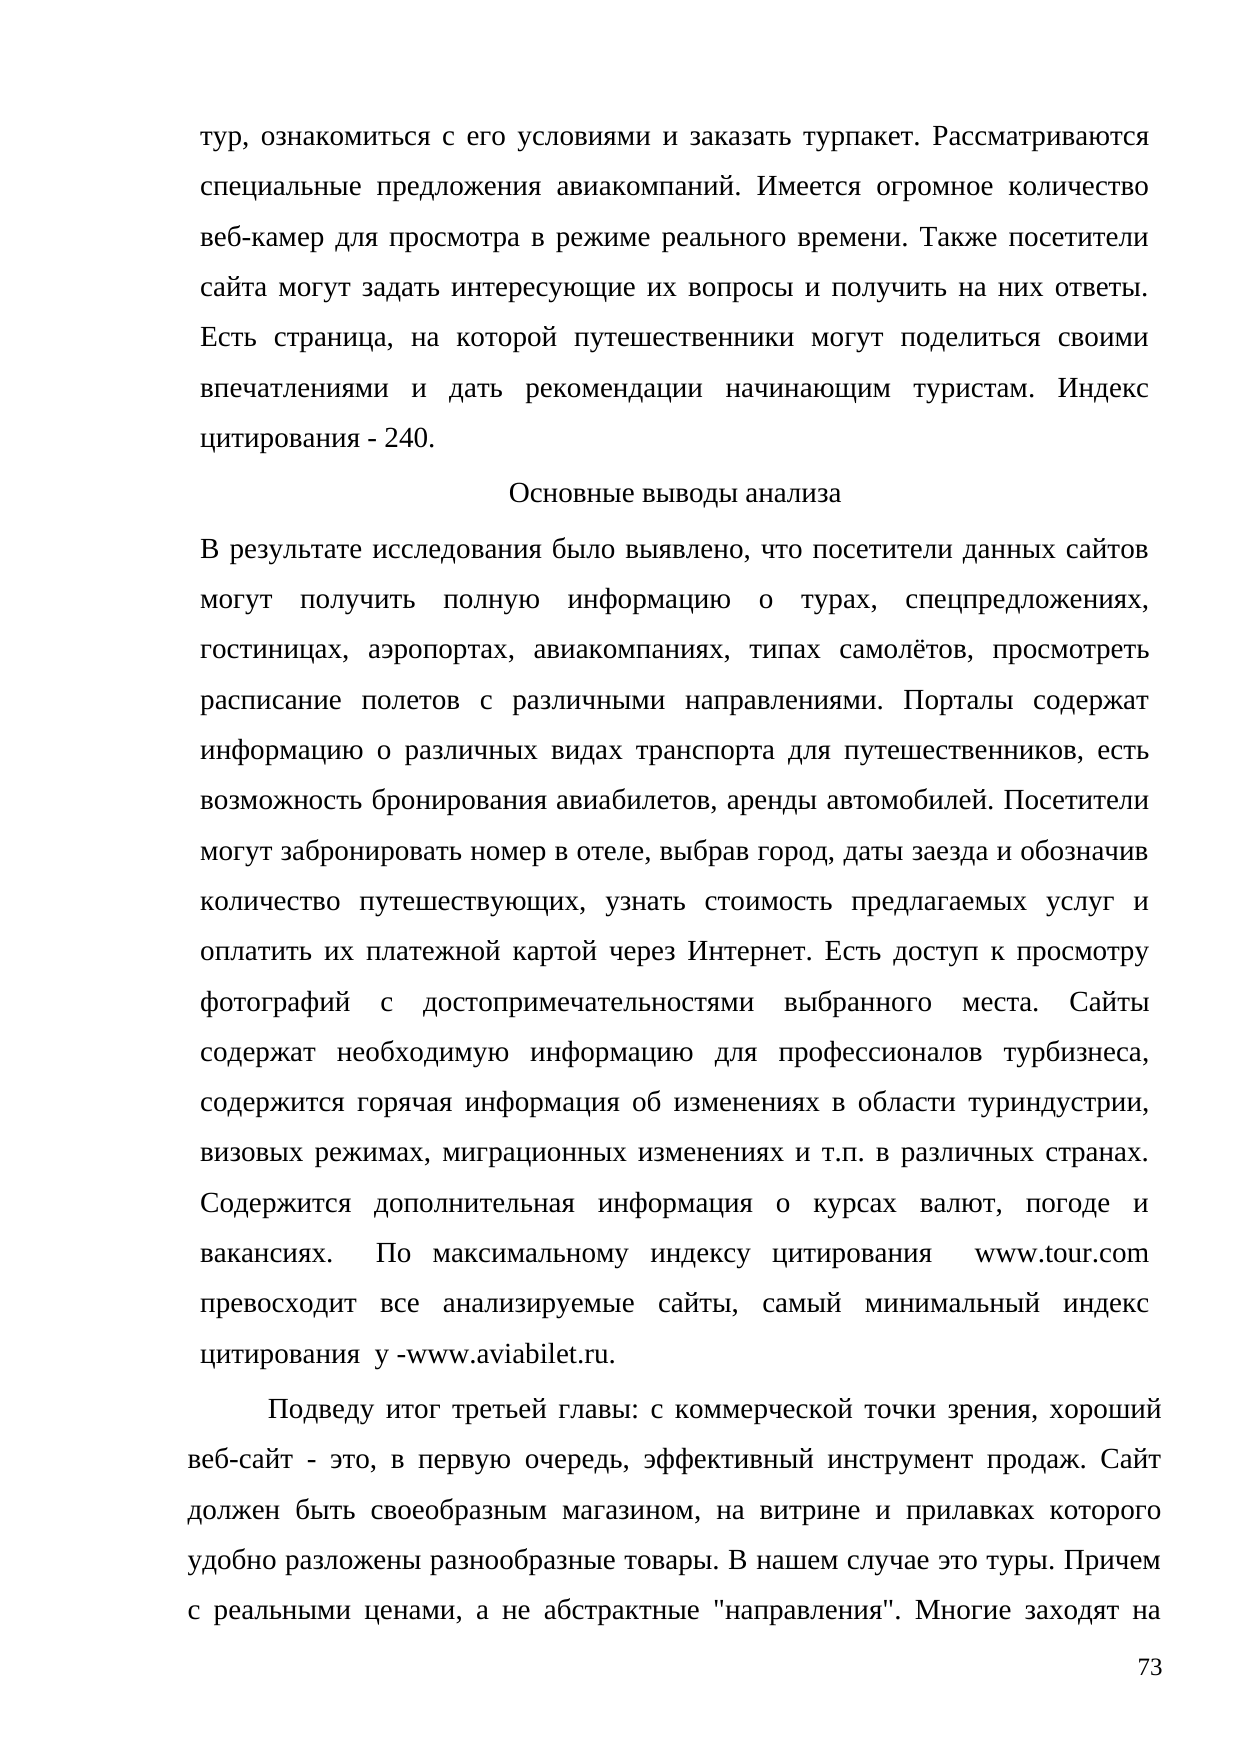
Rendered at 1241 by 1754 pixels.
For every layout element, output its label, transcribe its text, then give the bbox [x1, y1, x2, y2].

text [200, 118, 1150, 453]
text В результате исследования было выявлено, что посетители данных сайтов могут получить полную информацию о турах, спецпредложениях, гостиницах, аэропортах, авиакомпаниях, типах самолётов, просмотреть расписание полетов с различными направлениями. Порталы содержат информацию о различных видах транспорта для путешественников, есть возможность бронирования авиабилетов, аренды автомобилей. Посетители могут забронировать номер в отеле, выбрав город, даты заезда и обозначив количество путешествующих, узнать стоимость предлагаемых услуг и оплатить их платежной картой через Интернет. Есть доступ к просмотру фотографий с достопримечательностями выбранного места. Сайты содержат необходимую информацию для профессионалов турбизнеса, содержится горячая информация об изменениях в области туриндустрии, визовых режимах, миграционных изменениях и т.п. в различных странах. Содержится дополнительная информация о курсах валют, погоде и вакансиях. По максимальному индексу цитирования www.tour.com превосходит все анализируемые сайты, самый минимальный индекс цитирования у -www.aviabilet.ru. [200, 531, 1150, 1369]
text Основные выводы анализа [200, 475, 1150, 509]
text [187, 1391, 1162, 1626]
